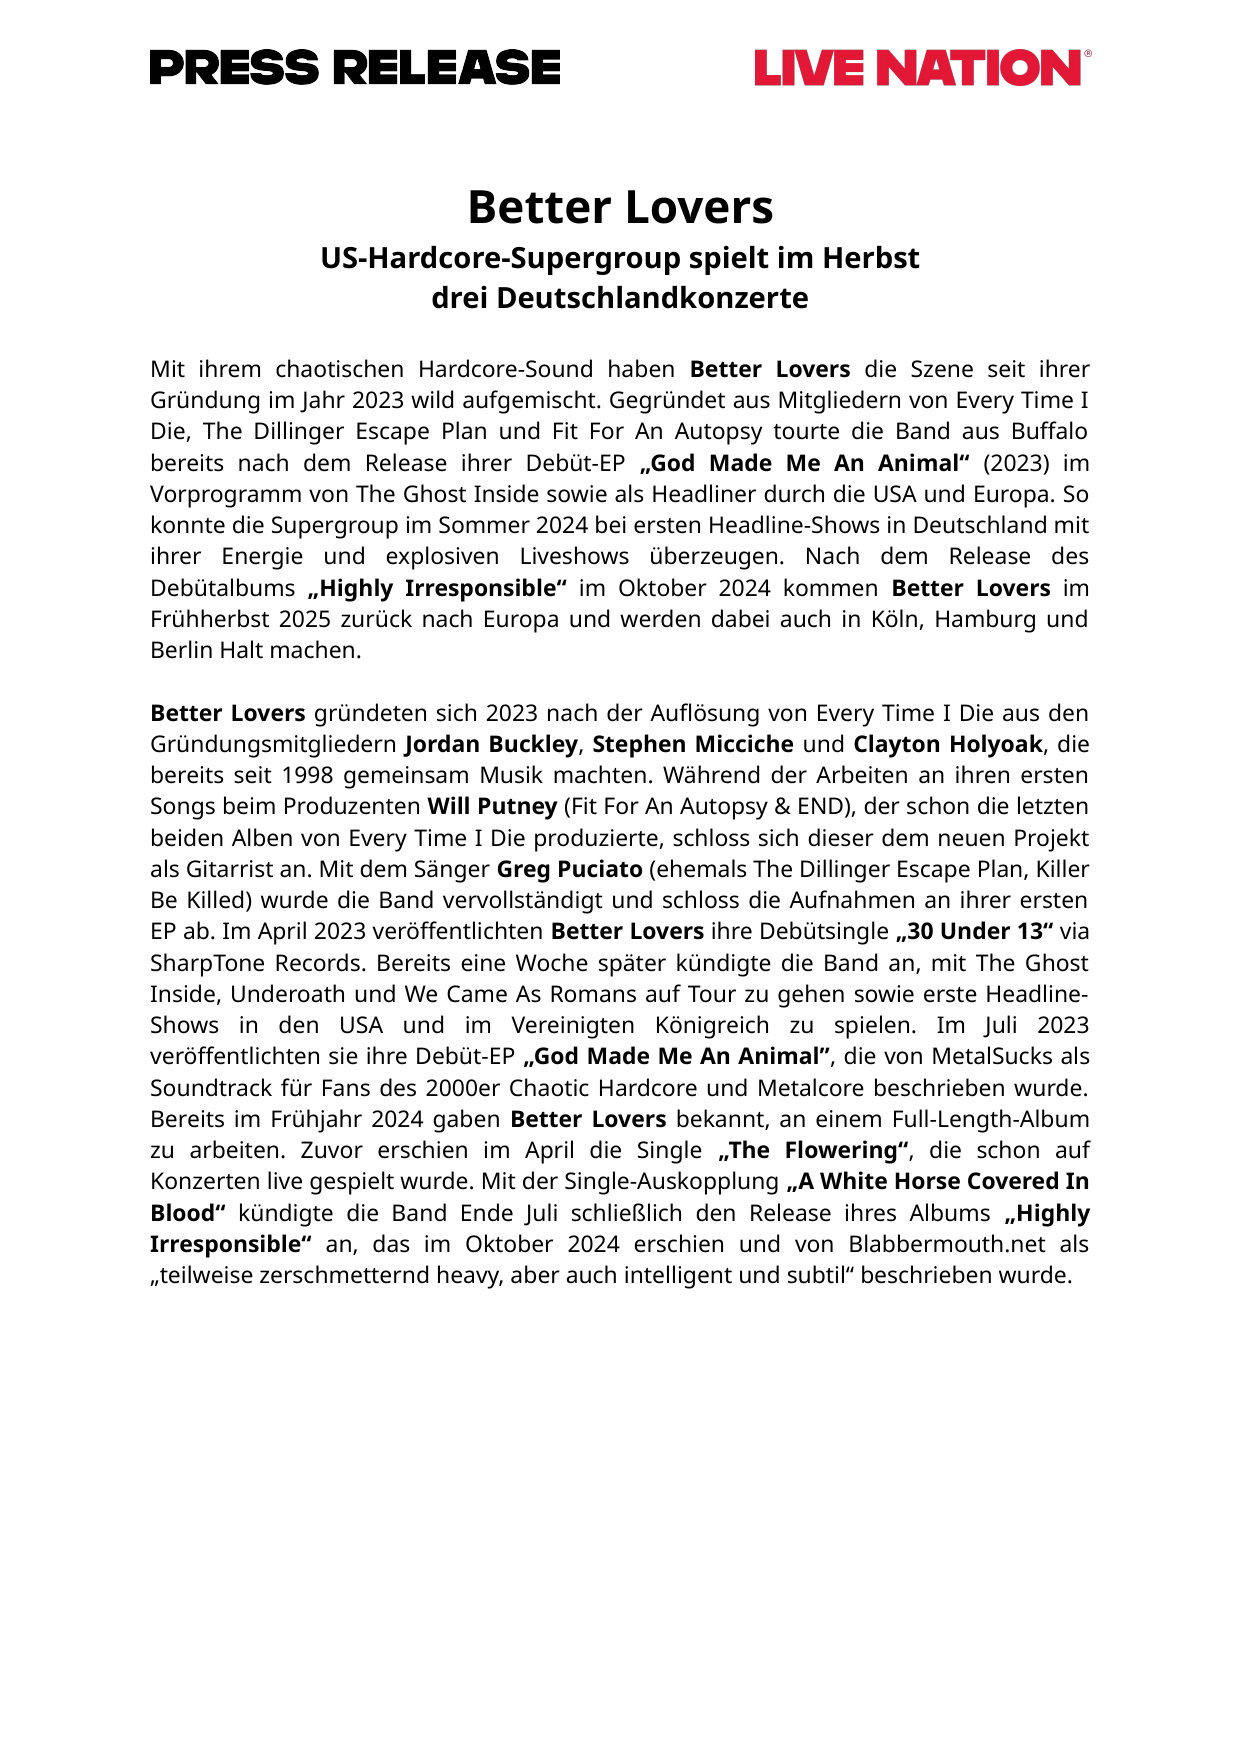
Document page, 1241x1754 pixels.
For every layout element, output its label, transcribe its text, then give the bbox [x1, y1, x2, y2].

picture [755, 49, 1092, 86]
text Mit ihrem chaotischen Hardcore-Sound haben Better Lovers die Szene seit ihrer Gründung im Jahr 2023 wild aufgemischt. Gegründet aus Mitgliedern von Every Time I Die, The Dillinger Escape Plan und Fit For An Autopsy tourte die Band aus Buffalo bereits nach dem Release ihrer Debüt-EP „God Made Me An Animal“ (2023) im Vorprogramm von The Ghost Inside sowie als Headliner durch die USA und Europa. So konnte die Supergroup im Sommer 2024 bei ersten Headline-Shows in Deutschland mit ihrer Energie und explosiven Liveshows überzeugen. Nach dem Release des Debütalbums „Highly Irresponsible“ im Oktober 2024 kommen Better Lovers im Frühherbst 2025 zurück nach Europa und werden dabei auch in Köln, Hamburg und Berlin Halt machen. [150, 353, 1090, 665]
title Better Lovers [150, 175, 1090, 237]
picture [150, 49, 560, 85]
text Better Lovers gründeten sich 2023 nach der Auflösung von Every Time I Die aus den Gründungsmitgliedern Jordan Buckley, Stephen Micciche und Clayton Holyoak, die bereits seit 1998 gemeinsam Musik machten. Während der Arbeiten an ihren ersten Songs beim Produzenten Will Putney (Fit For An Autopsy & END), der schon die letzten beiden Alben von Every Time I Die produzierte, schloss sich dieser dem neuen Projekt als Gitarrist an. Mit dem Sänger Greg Puciato (ehemals The Dillinger Escape Plan, Killer Be Killed) wurde die Band vervollständigt und schloss die Aufnahmen an ihrer ersten EP ab. Im April 2023 veröffentlichten Better Lovers ihre Debütsingle „30 Under 13“ via SharpTone Records. Bereits eine Woche später kündigte die Band an, mit The Ghost Inside, Underoath und We Came As Romans auf Tour zu gehen sowie erste Headline-Shows in den USA und im Vereinigten Königreich zu spielen. Im Juli 2023 veröffentlichten sie ihre Debüt-EP „God Made Me An Animal”, die von MetalSucks als Soundtrack für Fans des 2000er Chaotic Hardcore und Metalcore beschrieben wurde. Bereits im Frühjahr 2024 gaben Better Lovers bekannt, an einem Full-Length-Album zu arbeiten. Zuvor erschien im April die Single „The Flowering“, die schon auf Konzerten live gespielt wurde. Mit der Single-Auskopplung „A White Horse Covered In Blood“ kündigte die Band Ende Juli schließlich den Release ihres Albums „Highly Irresponsible“ an, das im Oktober 2024 erschien und von Blabbermouth.net als „teilweise zerschmetternd heavy, aber auch intelligent und subtil“ beschrieben wurde. [150, 696, 1090, 1290]
text US-Hardcore-Supergroup spielt im Herbst [150, 237, 1090, 277]
text drei Deutschlandkonzerte [150, 277, 1090, 317]
